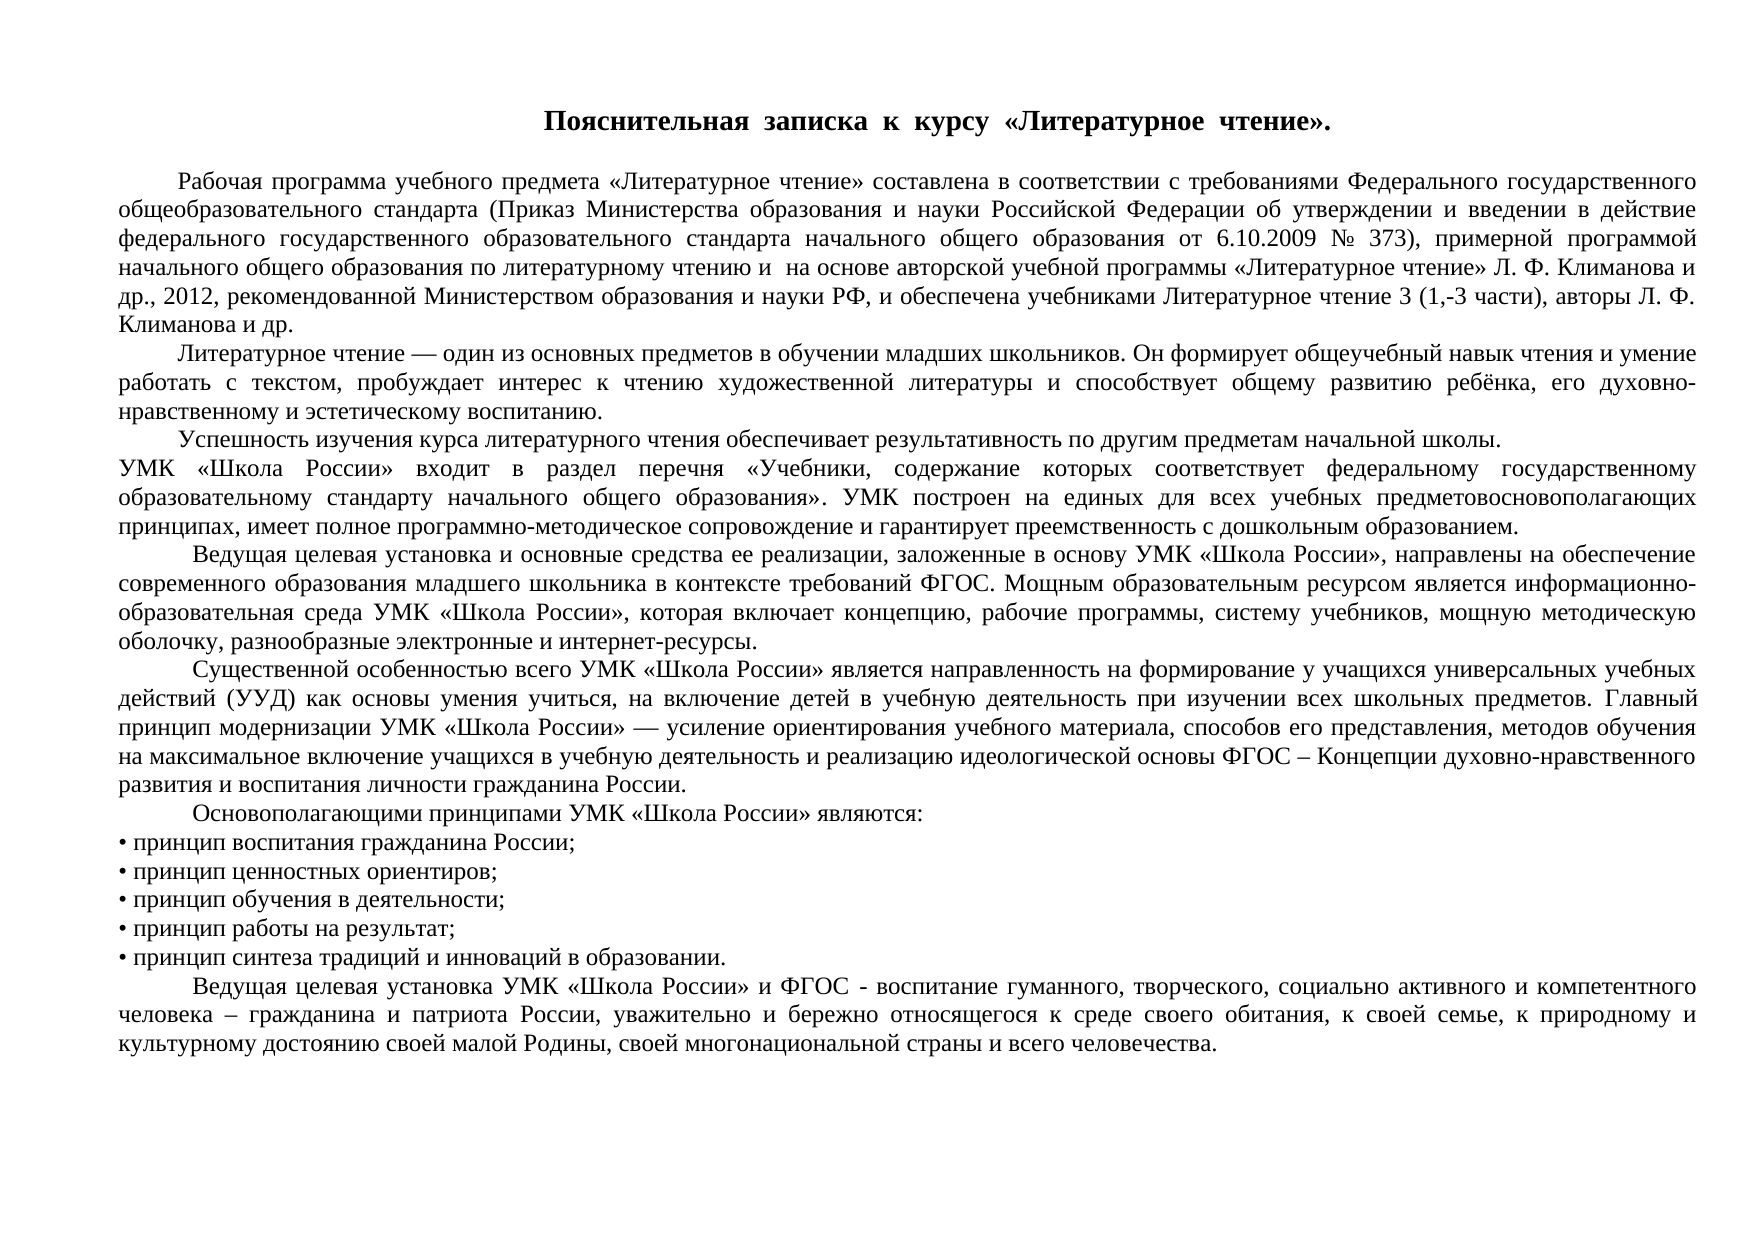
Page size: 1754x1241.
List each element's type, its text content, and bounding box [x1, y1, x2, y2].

text Ведущая целевая установка УМК «Школа России» и ФГОС - воспитание гуманного, творческого, социально активного и компетентного человека – гражданина и патриота России, уважительно и бережно относящегося к среде своего обитания, к своей семье, к природному и культурному достоянию своей малой Родины, своей многонациональной страны и всего человечества. [118, 971, 1698, 1057]
text Рабочая программа учебного предмета «Литературное чтение» составлена в соответствии с требованиями Федерального государственного общеобразовательного стандарта (Приказ Министерства образования и науки Российской Федерации об утверждении и введении в действие федерального государственного образовательного стандарта начального общего образования от 6.10.2009 № 373), примерной программой начального общего образования по литературному чтению и на основе авторской учебной программы «Литературное чтение» Л. Ф. Климанова и др., 2012, рекомендованной Министерством образования и науки РФ, и обеспечена учебниками Литературное чтение 3 (1,-3 части), авторы Л. Ф. Климанова и др. [118, 166, 1698, 338]
text Ведущая целевая установка и основные средства ее реализации, заложенные в основу УМК «Школа России», направлены на обеспечение современного образования младшего школьника в контексте требований ФГОС. Мощным образовательным ресурсом является информационно-образовательная среда УМК «Школа России», которая включает концепцию, рабочие программы, систему учебников, мощную методическую оболочку, разнообразные электронные и интернет-ресурсы. [118, 539, 1698, 654]
text Литературное чтение — один из основных предметов в обучении младших школьников. Он формирует общеучебный навык чтения и умение работать с текстом, пробуждает интерес к чтению художественной литературы и способствует общему развитию ребёнка, его духовно-нравственному и эстетическому воспитанию. [118, 338, 1698, 424]
text Существенной особенностью всего УМК «Школа России» является направленность на формирование у учащихся универсальных учебных действий (УУД) как основы умения учиться, на включение детей в учебную деятельность при изучении всех школьных предметов. Главный принцип модернизации УМК «Школа России» — усиление ориентирования учебного материала, способов его представления, методов обучения на максимальное включение учащихся в учебную деятельность и реализацию идеологической основы ФГОС – Концепции духовно-нравственного развития и воспитания личности гражданина России. [118, 654, 1698, 798]
text УМК «Школа России» входит в раздел перечня «Учебники, содержание которых соответствует федеральному государственному образовательному стандарту начального общего образования». УМК построен на единых для всех учебных предметовосновополагающих принципах, имеет полное программно-методическое сопровождение и гарантирует преемственность с дошкольным образованием. [118, 453, 1698, 539]
text Пояснительная записка к курсу «Литературное чтение». [118, 103, 1698, 137]
text Успешность изучения курса литературного чтения обеспечивает результативность по другим предметам начальной школы. [118, 424, 1698, 453]
text Основополагающими принципами УМК «Школа России» являются: • принцип воспитания гражданина России; • принцип ценностных ориентиров; • принцип обучения в деятельности; • принцип работы на результат; • принцип синтеза традиций и инноваций в образовании. [118, 798, 1698, 971]
